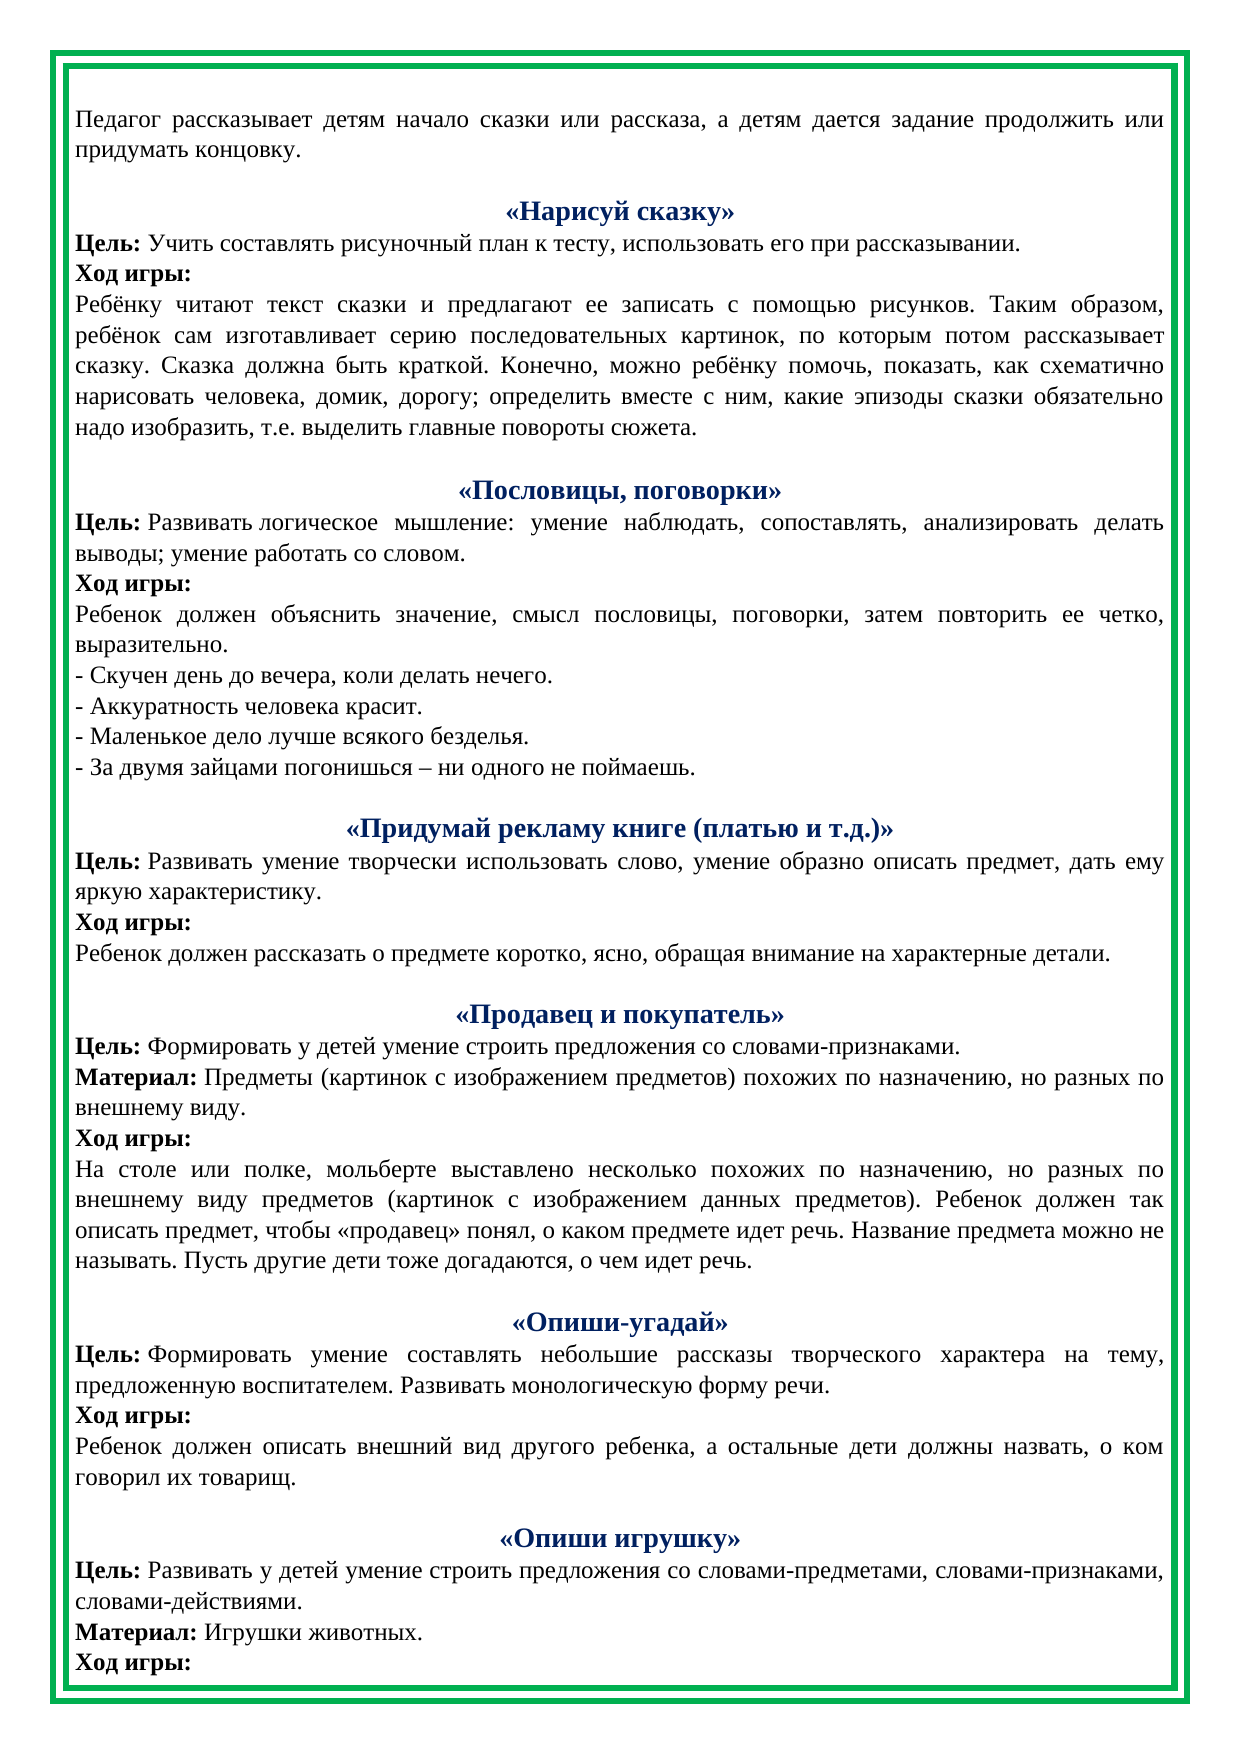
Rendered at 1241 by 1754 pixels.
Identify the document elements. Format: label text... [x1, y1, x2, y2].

text - Аккуратность человека красит. [75, 689, 1165, 719]
text «Пословицы, поговорки» [75, 473, 1165, 505]
text Ход игры: [75, 566, 1165, 597]
text Ход игры: [75, 257, 1165, 287]
text Цель: Учить составлять рисуночный план к тесту, использовать его при рассказывании. [75, 226, 1165, 257]
text Ребенок должен объяснить значение, смысл пословицы, поговорки, затем повторить ее четко, выразительно. [75, 597, 1165, 658]
text На столе или полке, мольберте выставлено несколько похожих по назначению, но разных по внешнему виду предметов (картинок с изображением данных предметов). Ребенок должен так описать предмет, чтобы «продавец» понял, о каком предмете идет речь. Название предмета можно не называть. Пусть другие дети тоже догадаются, о чем идет речь. [75, 1152, 1165, 1274]
text Цель: Развивать у детей умение строить предложения со словами-предметами, словами-признаками, словами-действиями. [75, 1553, 1165, 1615]
text Ход игры: [75, 1645, 1165, 1676]
text - Скучен день до вечера, коли делать нечего. [75, 658, 1165, 689]
text Материал: Игрушки животных. [75, 1615, 1165, 1645]
text Цель: Формировать у детей умение строить предложения со словами-признаками. [75, 1029, 1165, 1060]
text Ребенок должен рассказать о предмете коротко, ясно, обращая внимание на характерные детали. [75, 936, 1165, 966]
text - За двумя зайцами погонишься – ни одного не поймаешь. [75, 750, 1165, 781]
text Цель: Развивать умение творчески использовать слово, умение образно описать предмет, дать ему яркую характеристику. [75, 844, 1165, 905]
text «Опиши игрушку» [75, 1521, 1165, 1553]
text Ход игры: [75, 905, 1165, 936]
text Материал: Предметы (картинок с изображением предметов) похожих по назначению, но разных по внешнему виду. [75, 1060, 1165, 1121]
text Педагог рассказывает детям начало сказки или рассказа, а детям дается задание продолжить или придумать концовку. [75, 102, 1165, 163]
text Ребёнку читают текст сказки и предлагают ее записать с помощью рисунков. Таким образом, ребёнок сам изготавливает серию последовательных картинок, по которым потом рассказывает сказку. Сказка должна быть краткой. Конечно, можно ребёнку помочь, показать, как схематично нарисовать человека, домик, дорогу; определить вместе с ним, какие эпизоды сказки обязательно надо изобразить, т.е. выделить главные повороты сюжета. [75, 287, 1165, 440]
text Цель: Формировать умение составлять небольшие рассказы творческого характера на тему, предложенную воспитателем. Развивать монологическую форму речи. [75, 1337, 1165, 1399]
text Ребенок должен описать внешний вид другого ребенка, а остальные дети должны назвать, о ком говорил их товарищ. [75, 1429, 1165, 1491]
text «Нарисуй сказку» [75, 194, 1165, 226]
text «Продавец и покупатель» [75, 997, 1165, 1029]
text - Маленькое дело лучше всякого безделья. [75, 719, 1165, 750]
text Ход игры: [75, 1121, 1165, 1152]
text «Опиши-угадай» [75, 1305, 1165, 1337]
text Ход игры: [75, 1399, 1165, 1429]
text Цель: Развивать логическое мышление: умение наблюдать, сопоставлять, анализировать делать выводы; умение работать со словом. [75, 505, 1165, 566]
text «Придумай рекламу книге (платью и т.д.)» [75, 811, 1165, 844]
